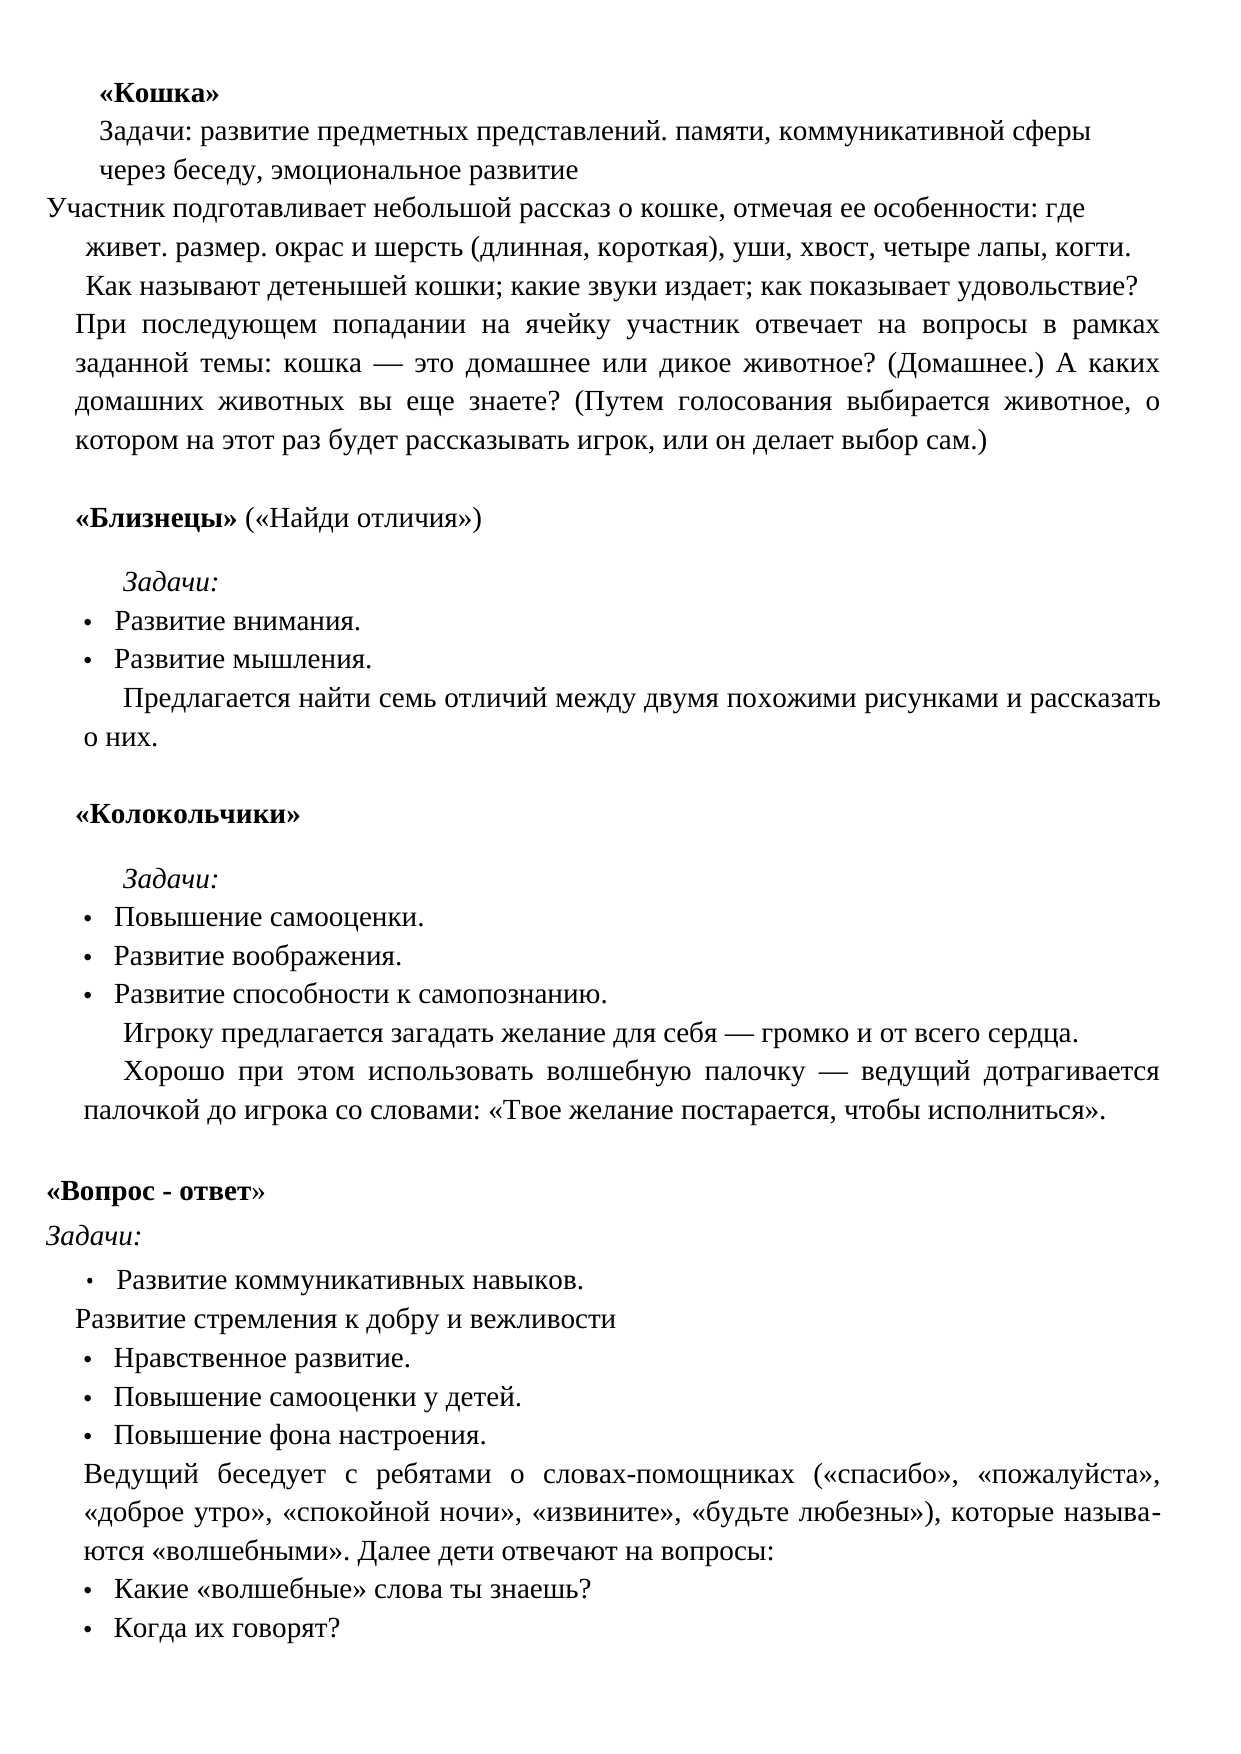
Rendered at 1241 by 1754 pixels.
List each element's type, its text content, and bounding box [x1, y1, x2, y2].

list Развитие коммуникативных навыков. [85, 1262, 1165, 1297]
text «Вопрос - ответ» [46, 1173, 1165, 1206]
list Развитие способности к самопознанию. [83, 976, 1165, 1010]
list Когда их говорят? [83, 1610, 1165, 1643]
text «Близнецы» («Найди отличия») [75, 500, 1165, 533]
text «Кошка» [75, 75, 1165, 108]
list Повышение самооценки. [83, 899, 1165, 933]
list Развитие мышления. [83, 642, 1165, 675]
list Нравственное развитие. [83, 1340, 1165, 1374]
list Развитие воображения. [83, 938, 1165, 971]
text При последующем попадании на ячейку участник отвечает на вопросы в рамках заданной темы: кошка — это домашнее или дикое животное? (Домашнее.) А каких домашних животных вы еще знаете? (Путем голосования выбирается животное, о котором на этот раз будет рассказывать игрок, или он делает выбор сам.) [75, 306, 1161, 455]
text Ведущий беседует с ребятами о словах-помощниках («спасибо», «пожалуйста», «доброе утро», «спокойной ночи», «извините», «будьте любезны»), которые называются «волшебными». Далее дети отвечают на вопросы: [83, 1456, 1161, 1566]
text Задачи: [46, 1218, 1165, 1251]
text Задачи: [83, 564, 1165, 598]
text «Колокольчики» [75, 797, 1165, 830]
text Развитие стремления к добру и вежливости [75, 1302, 1165, 1335]
list Повышение фона настроения. [83, 1417, 1165, 1451]
text Участник подготавливает небольшой рассказ о кошке, отмечая ее особенности: где живет. размер. окрас и шерсть (длинная, короткая), уши, хвост, четыре лапы, когти. Как называют детенышей кошки; какие звуки издает; как показывает удовольствие? [46, 191, 1159, 301]
text Задачи: развитие предметных представлений. памяти, коммуникативной сферы через беседу, эмоциональное развитие [75, 113, 1165, 186]
list Развитие внимания. [83, 603, 1165, 637]
text Предлагается найти семь отличий между двумя похожими рисунками и рассказать о них. [83, 680, 1161, 752]
list Какие «волшебные» слова ты знаешь? [83, 1571, 1165, 1605]
text Хорошо при этом использовать волшебную палочку — ведущий дотрагивается палочкой до игрока со словами: «Твое желание постарается, чтобы исполниться». [83, 1053, 1161, 1126]
text Игроку предлагается загадать желание для себя — громко и от всего сердца. [83, 1015, 1161, 1048]
list Повышение самооценки у детей. [83, 1379, 1165, 1412]
text Задачи: [83, 861, 1165, 894]
